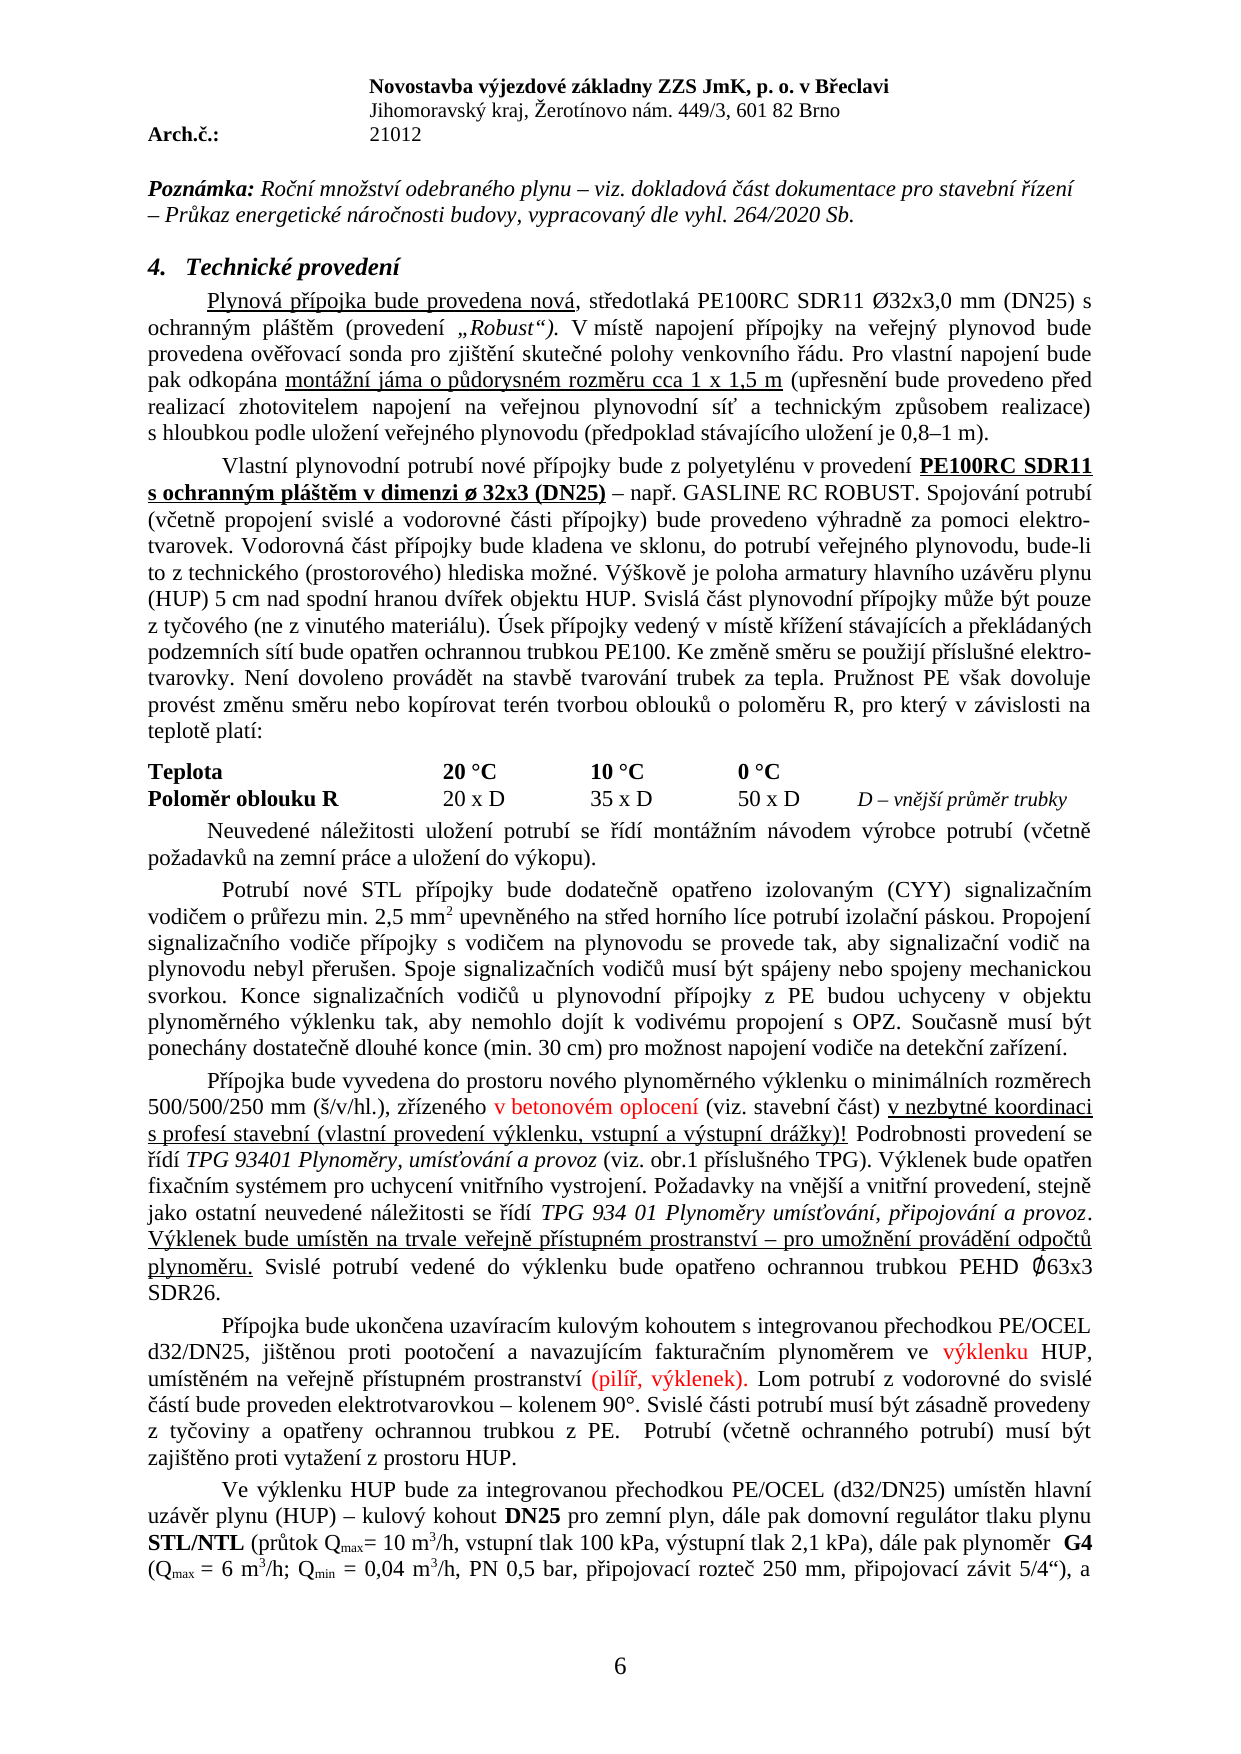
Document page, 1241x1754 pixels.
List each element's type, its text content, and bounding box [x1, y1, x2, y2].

text Vlastní plynovodní potrubí nové přípojky bude z polyetylénu v provedení PE100RC SDR11 s ochranným pláštěm v dimenzi ø 32x3 (DN25) – např. GASLINE RC ROBUST. Spojování potrubí (včetně propojení svislé a vodorovné části přípojky) bude provedeno výhradně za pomoci elektro-tvarovek. Vodorovná část přípojky bude kladena ve sklonu, do potrubí veřejného plynovodu, bude-li to z technického (prostorového) hlediska možné. Výškově je poloha armatury hlavního uzávěru plynu (HUP) 5 cm nad spodní hranou dvířek objektu HUP. Svislá část plynovodní přípojky může být pouze z tyčového (ne z vinutého materiálu). Úsek přípojky vedený v místě křížení stávajících a překládaných podzemních sítí bude opatřen ochrannou trubkou PE100. Ke změně směru se použijí příslušné elektro-tvarovky. Není dovoleno provádět na stavbě tvarování trubek za tepla. Pružnost PE však dovoluje provést změnu směru nebo kopírovat terén tvorbou oblouků o poloměru R, pro který v závislosti na teplotě platí: [148, 452, 1092, 743]
text Poloměr oblouku R 20 x D 35 x D 50 x D D – vnější průměr trubky [148, 785, 1092, 811]
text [148, 1476, 1092, 1582]
text Potrubí nové STL přípojky bude dodatečně opatřeno izolovaným (CYY) signalizačním vodičem o průřezu min. 2,5 mm2 upevněného na střed horního líce potrubí izolační páskou. Propojení signalizačního vodiče přípojky s vodičem na plynovodu se provede tak, aby signalizační vodič na plynovodu nebyl přerušen. Spoje signalizačních vodičů musí být spájeny nebo spojeny mechanickou svorkou. Konce signalizačních vodičů u plynovodní přípojky z PE budou uchyceny v objektu plynoměrného výklenku tak, aby nemohlo dojít k vodivému propojení s OPZ. Současně musí být ponechány dostatečně dlouhé konce (min. 30 cm) pro možnost napojení vodiče na detekční zařízení. [148, 876, 1092, 1061]
text Poznámka: Roční množství odebraného plynu – viz. dokladová část dokumentace pro stavební řízení – Průkaz energetické náročnosti budovy, vypracovaný dle vyhl. 264/2020 Sb. [148, 175, 1092, 227]
text Teplota [148, 758, 1092, 785]
subtitle 4. Technické provedení [148, 252, 1092, 281]
text Přípojka bude ukončena uzavíracím kulovým kohoutem s integrovanou přechodkou PE/OCEL d32/DN25, jištěnou proti pootočení a navazujícím fakturačním plynoměrem ve výklenku HUP, umístěném na veřejně přístupném prostranství (pilíř, výklenek). Lom potrubí z vodorovné do svislé částí bude proveden elektrotvarovkou – kolenem 90°. Svislé části potrubí musí být zásadně provedeny z tyčoviny a opatřeny ochrannou trubkou z PE. Potrubí (včetně ochranného potrubí) musí být zajištěno proti vytažení z prostoru HUP. [148, 1312, 1092, 1470]
text Přípojka bude vyvedena do prostoru nového plynoměrného výklenku o minimálních rozměrech 500/500/250 mm (š/v/hl.), zřízeného v betonovém oplocení (viz. stavební část) v nezbytné koordinaci s profesí stavební (vlastní provedení výklenku, vstupní a výstupní drážky)! Podrobnosti provedení se řídí TPG 93401 Plynoměry, umísťování a provoz (viz. obr.1 příslušného TPG). Výklenek bude opatřen fixačním systémem pro uchycení vnitřního vystrojení. Požadavky na vnější a vnitřní provedení, stejně jako ostatní neuvedené náležitosti se řídí TPG 934 01 Plynoměry umísťování, připojování a provoz. Výklenek bude umístěn na trvale veřejně přístupném prostranství – pro umožnění provádění odpočtů plynoměru. Svislé potrubí vedené do výklenku bude opatřeno ochrannou trubkou PEHD ∅63x3 SDR26. [148, 1067, 1092, 1248]
text Neuvedené náležitosti uložení potrubí se řídí montážním návodem výrobce potrubí (včetně požadavků na zemní práce a uložení do výkopu). [148, 817, 1092, 870]
text Plynová přípojka bude provedena nová, středotlaká PE100RC SDR11 Ø32x3,0 mm (DN25) s ochranným pláštěm (provedení „Robust“). V místě napojení přípojky na veřejný plynovod bude provedena ověřovací sonda pro zjištění skutečné polohy venkovního řádu. Pro vlastní napojení bude pak odkopána montážní jáma o půdorysném rozměru cca 1 x 1,5 m (upřesnění bude provedeno před realizací zhotovitelem napojení na veřejnou plynovodní síť a technickým způsobem realizace) s hloubkou podle uložení veřejného plynovodu (předpoklad stávajícího uložení je 0,8–1 m). [148, 287, 1092, 446]
text Přípojka bude vyvedena do prostoru nového plynoměrného výklenku o minimálních rozměrech 500/500/250 mm (š/v/hl.), zřízeného v betonovém oplocení (viz. stavební část) v nezbytné koordinaci s profesí stavební (vlastní provedení výklenku, vstupní a výstupní drážky)! Podrobnosti provedení se řídí TPG 93401 Plynoměry, umísťování a provoz (viz. obr.1 příslušného TPG). Výklenek bude opatřen fixačním systémem pro uchycení vnitřního vystrojení. Požadavky na vnější a vnitřní provedení, stejně jako ostatní neuvedené náležitosti se řídí TPG 934 01 Plynoměry umísťování, připojování a provoz. Výklenek bude umístěn na trvale veřejně přístupném prostranství – pro umožnění provádění odpočtů plynoměru. Svislé potrubí vedené do výklenku bude opatřeno ochrannou trubkou PEHD ∅63x3 SDR26. [148, 1249, 1092, 1306]
